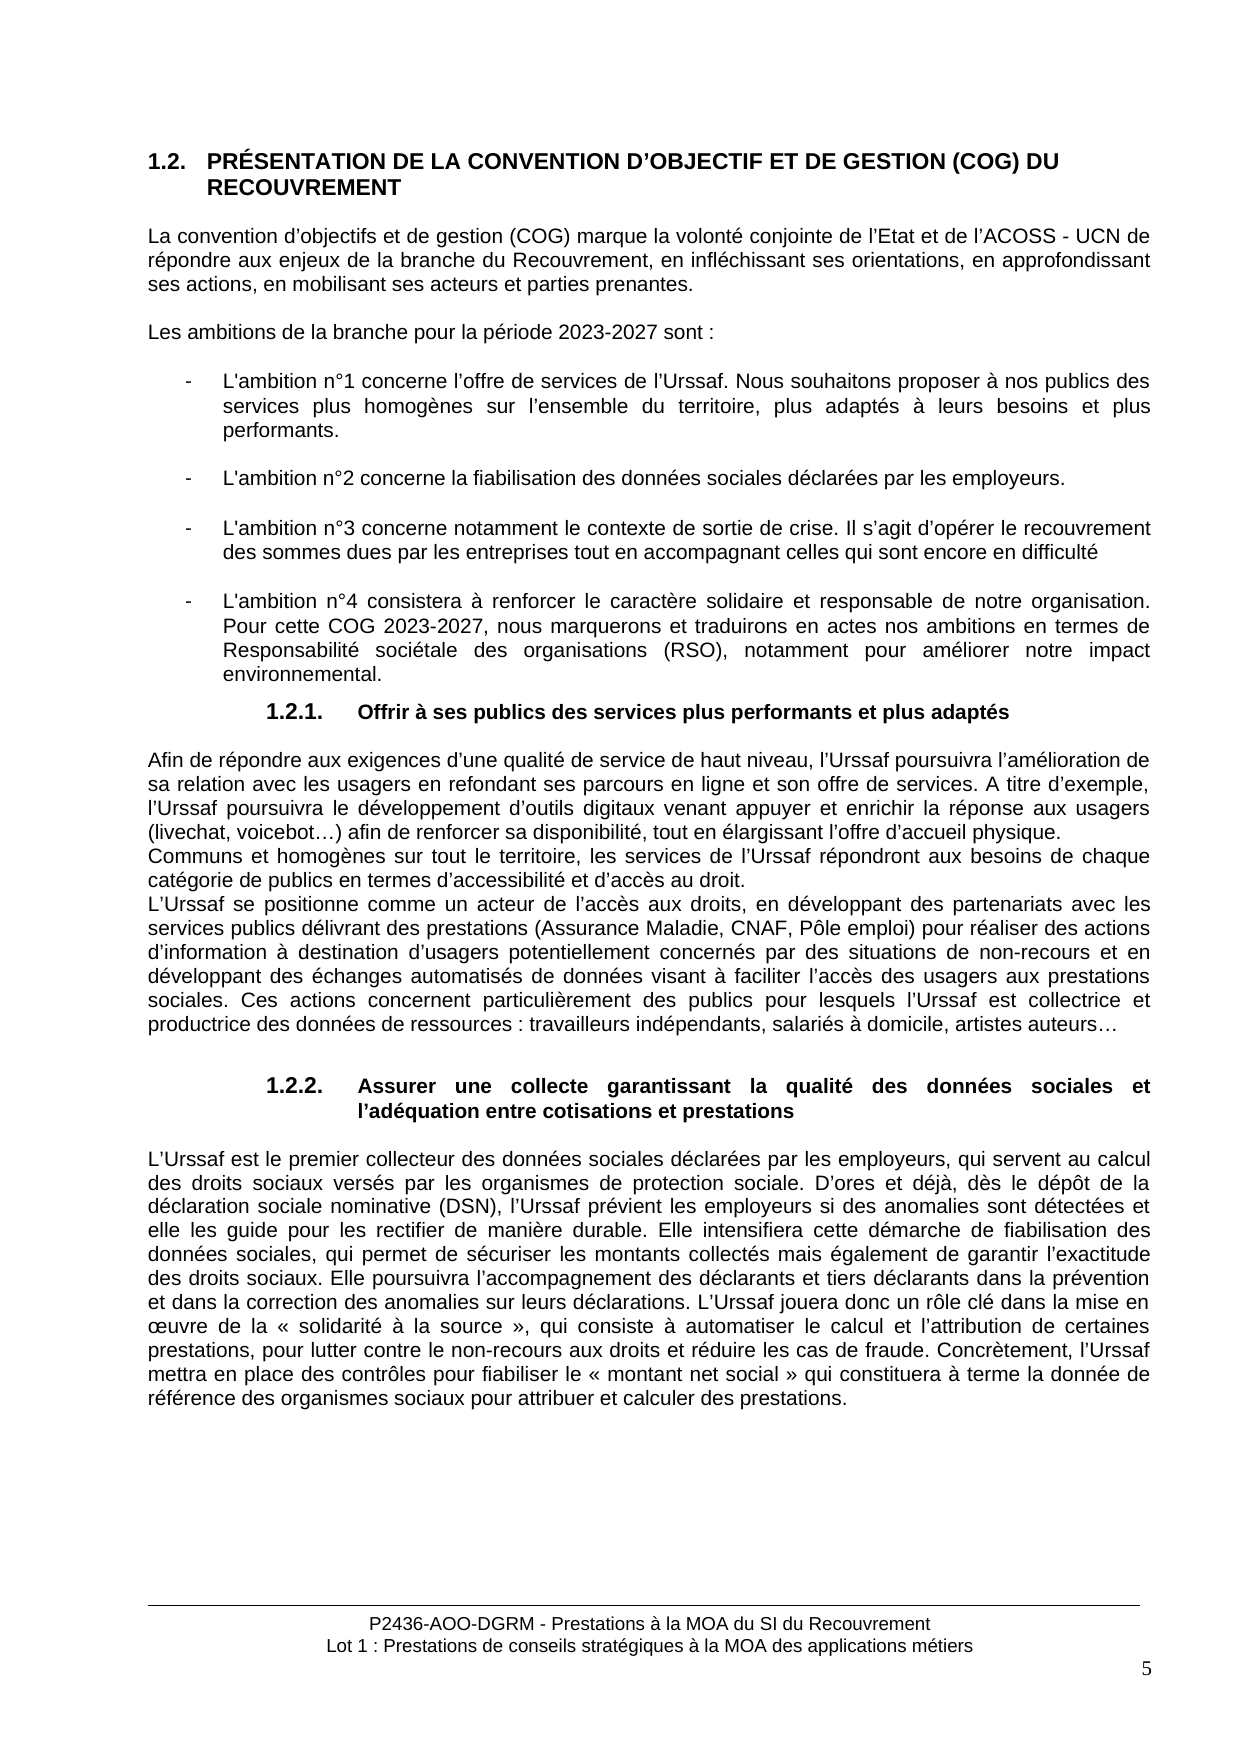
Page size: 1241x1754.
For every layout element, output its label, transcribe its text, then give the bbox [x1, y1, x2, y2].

text L’Urssaf se positionne comme un acteur de l’accès aux droits, en développant des partenariats avec les services publics délivrant des prestations (Assurance Maladie, CNAF, Pôle emploi) pour réaliser des actions d’information à destination d’usagers potentiellement concernés par des situations de non-recours et en développant des échanges automatisés de données visant à faciliter l’accès des usagers aux prestations sociales. Ces actions concernent particulièrement des publics pour lesquels l’Urssaf est collectrice et productrice des données de ressources : travailleurs indépendants, salariés à domicile, artistes auteurs… [148, 892, 1152, 1036]
subtitle Offrir à ses publics des services plus performants et plus adaptés [266, 698, 1152, 724]
list L'ambition n°4 consistera à renforcer le caractère solidaire et responsable de notre organisation. Pour cette COG 2023-2027, nous marquerons et traduirons en actes nos ambitions en termes de Responsabilité sociétale des organisations (RSO), notamment pour améliorer notre impact environnemental. [185, 588, 1152, 685]
text L’Urssaf est le premier collecteur des données sociales déclarées par les employeurs, qui servent au calcul des droits sociaux versés par les organismes de protection sociale. D’ores et déjà, dès le dépôt de la déclaration sociale nominative (DSN), l’Urssaf prévient les employeurs si des anomalies sont détectées et elle les guide pour les rectifier de manière durable. Elle intensifiera cette démarche de fiabilisation des données sociales, qui permet de sécuriser les montants collectés mais également de garantir l’exactitude des droits sociaux. Elle poursuivra l’accompagnement des déclarants et tiers déclarants dans la prévention et dans la correction des anomalies sur leurs déclarations. L’Urssaf jouera donc un rôle clé dans la mise en œuvre de la « solidarité à la source », qui consiste à automatiser le calcul et l’attribution de certaines prestations, pour lutter contre le non-recours aux droits et réduire les cas de fraude. Concrètement, l’Urssaf mettra en place des contrôles pour fiabiliser le « montant net social » qui constituera à terme la donnée de référence des organismes sociaux pour attribuer et calculer des prestations. [148, 1146, 1152, 1410]
list L'ambition n°1 concerne l’offre de services de l’Urssaf. Nous souhaitons proposer à nos publics des services plus homogènes sur l’ensemble du territoire, plus adaptés à leurs besoins et plus performants. [185, 368, 1152, 441]
text Communs et homogènes sur tout le territoire, les services de l’Urssaf répondront aux besoins de chaque catégorie de publics en termes d’accessibilité et d’accès au droit. [148, 844, 1152, 892]
list L'ambition n°3 concerne notamment le contexte de sortie de crise. Il s’agit d’opérer le recouvrement des sommes dues par les entreprises tout en accompagnant celles qui sont encore en difficulté [185, 515, 1152, 564]
list L'ambition n°2 concerne la fiabilisation des données sociales déclarées par les employeurs. [185, 465, 1152, 491]
text La convention d’objectifs et de gestion (COG) marque la volonté conjointe de l’Etat et de l’ACOSS - UCN de répondre aux enjeux de la branche du Recouvrement, en infléchissant ses orientations, en approfondissant ses actions, en mobilisant ses acteurs et parties prenantes. [148, 224, 1152, 296]
subtitle Assurer une collecte garantissant la qualité des données sociales et l’adéquation entre cotisations et prestations [266, 1072, 1152, 1122]
text Afin de répondre aux exigences d’une qualité de service de haut niveau, l’Urssaf poursuivra l’amélioration de sa relation avec les usagers en refondant ses parcours en ligne et son offre de services. A titre d’exemple, l’Urssaf poursuivra le développement d’outils digitaux venant appuyer et enrichir la réponse aux usagers (livechat, voicebot…) afin de renforcer sa disponibilité, tout en élargissant l’offre d’accueil physique. [148, 748, 1152, 844]
subtitle Présentation de la Convention d’objectif et de gestion (COG) du recouvrement [148, 148, 1152, 200]
text Les ambitions de la branche pour la période 2023-2027 sont : [148, 320, 1152, 344]
